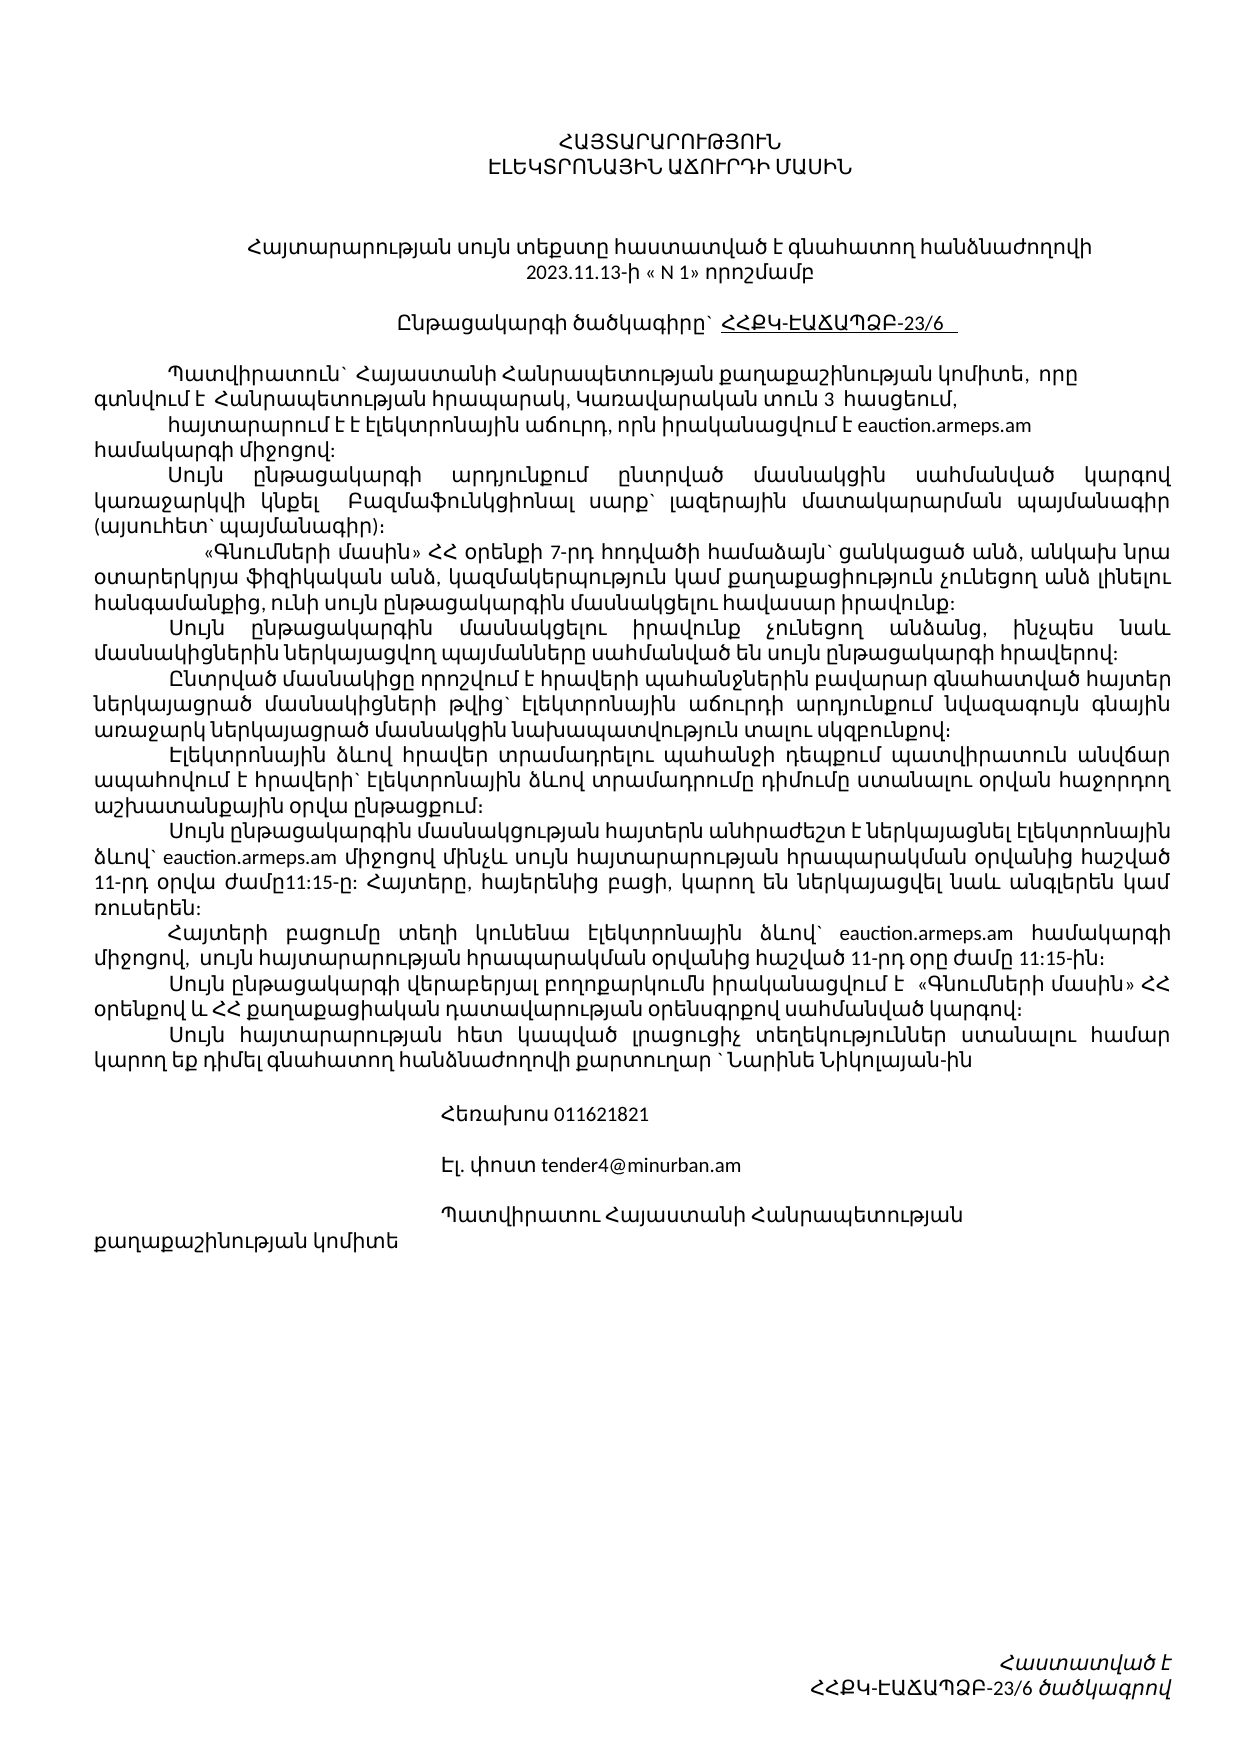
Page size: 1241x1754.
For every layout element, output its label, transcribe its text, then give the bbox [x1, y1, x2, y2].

text ՀՀՔԿ-ԷԱՃԱՊՁԲ-23/6 ծածկագրով [94, 1675, 1171, 1701]
text Էլ. փոստ tender4@minurban.am [94, 1152, 1171, 1177]
text Հեռախոս 011621821 [94, 1101, 1171, 1126]
text Պատվիրատուն` Հայաստանի Հանրապետության քաղաքաշինության կոմիտե, որը գտնվում է Հանրապետության հրապարակ, Կառավարական տուն 3 հասցեում, [94, 361, 1171, 412]
text Հայտարարության սույն տեքստը հաստատված է գնահատող հանձնաժողովի [94, 234, 1171, 259]
text Էլեկտրոնային ձևով հրավեր տրամադրելու պահանջի դեպքում պատվիրատուն անվճար ապահովում է հրավերի` էլեկտրոնային ձևով տրամադրումը դիմումը ստանալու օրվան հաջորդող աշխատանքային օրվա ընթացքում։ [94, 742, 1171, 818]
text Ընթացակարգի ծածկագիրը` ՀՀՔԿ-ԷԱՃԱՊՁԲ-23/6 [94, 310, 1171, 336]
text «Գնումների մասին» ՀՀ օրենքի 7-րդ հոդվածի համաձայն` ցանկացած անձ, անկախ նրա օտարերկրյա ֆիզիկական անձ, կազմակերպություն կամ քաղաքացիություն չունեցող անձ լինելու հանգամանքից, ունի սույն ընթացակարգին մասնակցելու հավասար իրավունք: [94, 539, 1171, 615]
text Սույն ընթացակարգի արդյունքում ընտրված մասնակցին սահմանված կարգով կառաջարկվի կնքել Բազմաֆունկցիոնալ սարք` լազերային մատակարարման պայմանագիր (այսուհետ` պայմանագիր)։ [94, 463, 1171, 539]
text Հաստատված է [94, 1650, 1171, 1675]
text Ընտրված մասնակիցը որոշվում է հրավերի պահանջներին բավարար գնահատված հայտեր ներկայացրած մասնակիցների թվից` էլեկտրոնային աճուրդի արդյունքում նվազագույն գնային առաջարկ ներկայացրած մասնակցին նախապատվություն տալու սկզբունքով։ [94, 666, 1171, 742]
text ԷԼԵԿՏՐՈՆԱՅԻՆ ԱՃՈՒՐԴԻ ՄԱՍԻՆ [94, 154, 1171, 180]
text Սույն հայտարարության հետ կապված լրացուցիչ տեղեկություններ ստանալու համար կարող եք դիմել գնահատող հանձնաժողովի քարտուղար ` Նարինե Նիկոլայան-ին [94, 1022, 1171, 1073]
text Պատվիրատու Հայաստանի Հանրապետության քաղաքաշինության կոմիտե [94, 1203, 1171, 1253]
text ՀԱՅՏԱՐԱՐՈՒԹՅՈՒՆ [94, 129, 1171, 154]
text Սույն ընթացակարգի վերաբերյալ բողոքարկումն իրականացվում է «Գնումների մասին» ՀՀ օրենքով և ՀՀ քաղաքացիական դատավարության օրենսգրքով սահմանված կարգով։ [94, 971, 1171, 1022]
text Սույն ընթացակարգին մասնակցելու իրավունք չունեցող անձանց, ինչպես նաև մասնակիցներին ներկայացվող պայմանները սահմանված են սույն ընթացակարգի հրավերով: [94, 615, 1171, 666]
text Սույն ընթացակարգին մասնակցության հայտերն անհրաժեշտ է ներկայացնել էլեկտրոնային ձևով` eauction.armeps.am միջոցով մինչև սույն հայտարարության հրապարակման օրվանից հաշված 11-րդ օրվա ժամը11:15-ը: Հայտերը, հայերենից բացի, կարող են ներկայացվել նաև անգլերեն կամ ռուսերեն: [94, 818, 1171, 920]
text հայտարարում է է էլեկտրոնային աճուրդ, որն իրականացվում է eauction.armeps.am համակարգի միջոցով: [94, 412, 1171, 463]
text 2023.11.13 -ի « N 1» որոշմամբ [94, 259, 1171, 285]
text Հայտերի բացումը տեղի կունենա էլեկտրոնային ձևով` eauction.armeps.am համակարգի միջոցով, սույն հայտարարության հրապարակման օրվանից հաշված 11-րդ օրը ժամը 11:15-ին։ [94, 920, 1171, 971]
